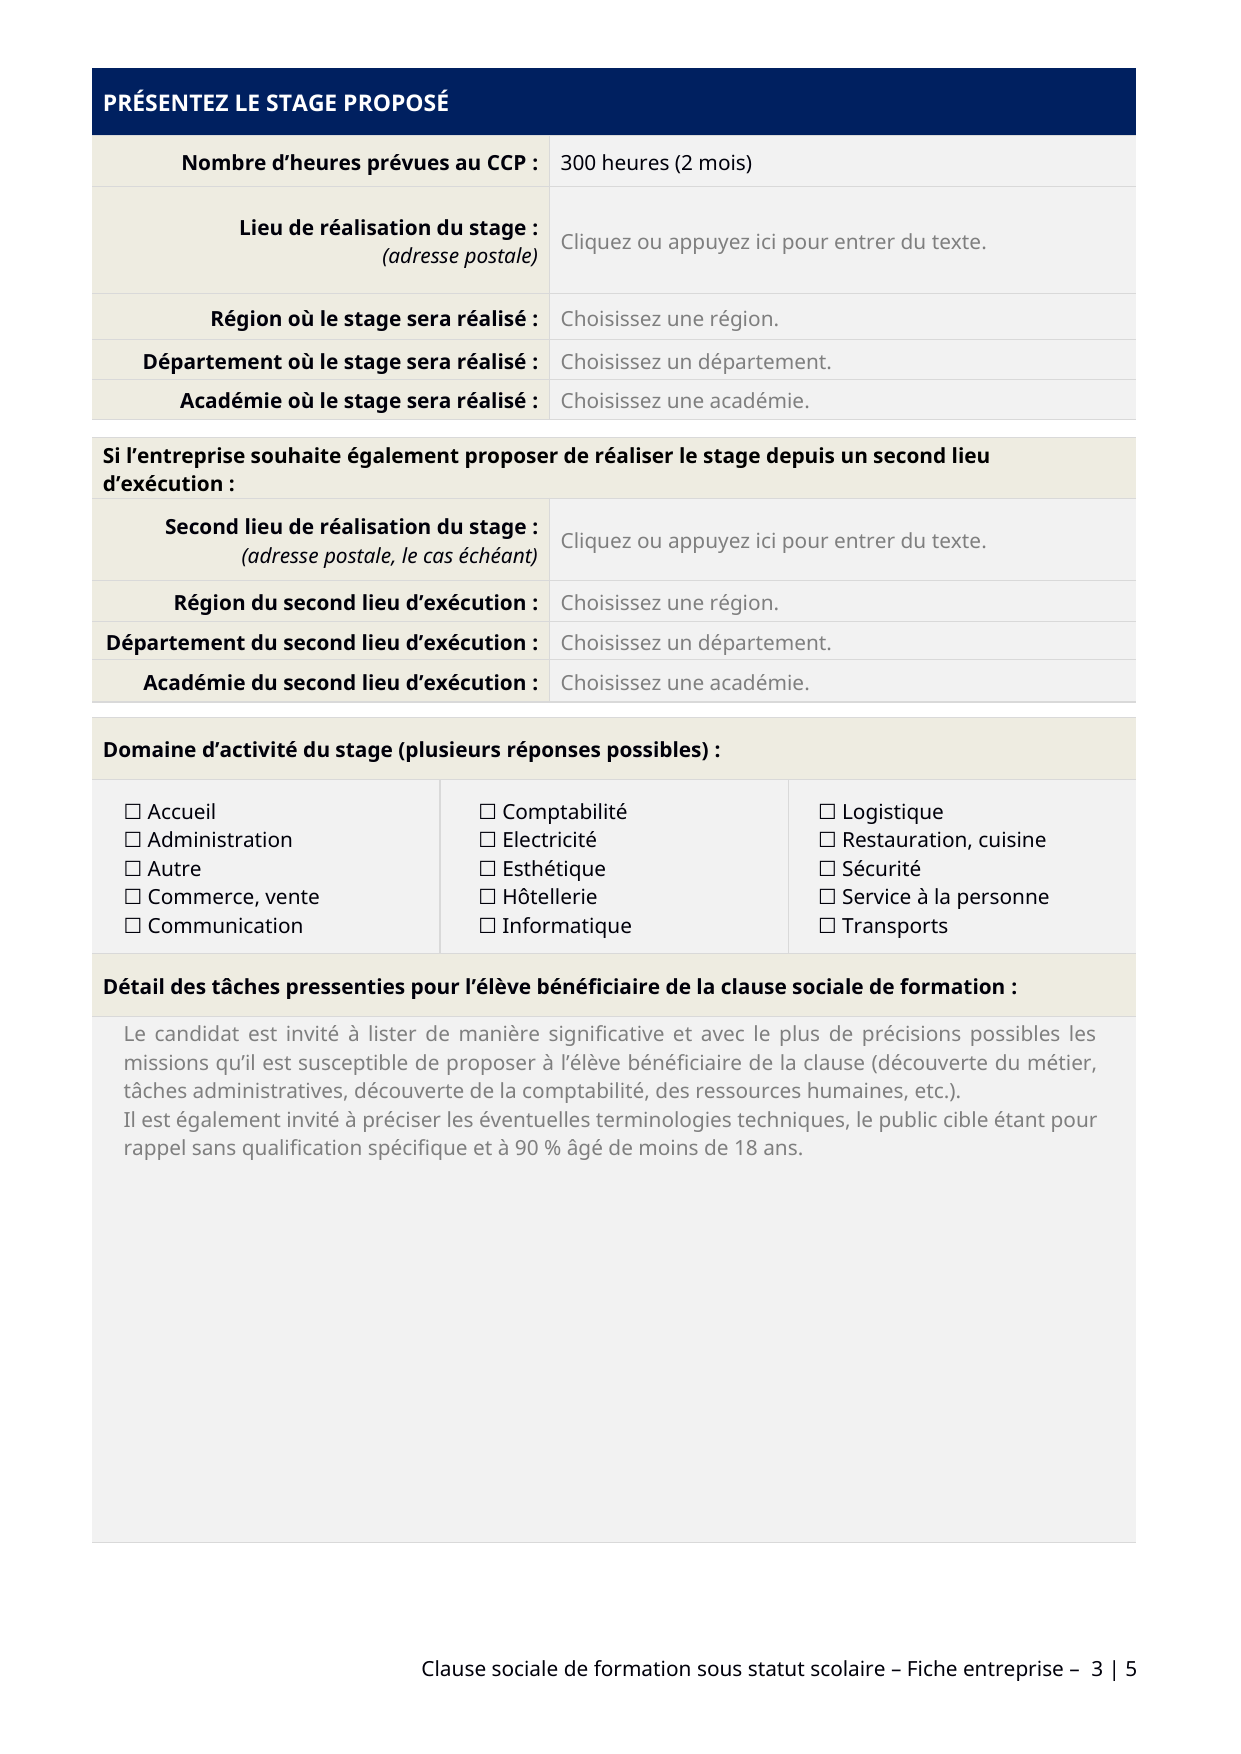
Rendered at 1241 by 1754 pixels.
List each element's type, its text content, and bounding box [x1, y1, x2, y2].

table_cell ☐ Accueil ☐ Administration ☐ Autre ☐ Commerce, vente ☐ Communication [92, 780, 439, 953]
table_cell ☐ Comptabilité ☐ Electricité ☐ Esthétique ☐ Hôtellerie ☐ Informatique [441, 780, 788, 953]
table_cell [550, 499, 1136, 580]
table_header Domaine d’activité du stage (plusieurs réponses possibles) : [92, 718, 1136, 779]
table_cell [550, 187, 1136, 293]
table_cell Si l’entreprise souhaite également proposer de réaliser le stage depuis un second lieu d’exécution : [92, 438, 1136, 498]
table_cell Département du second lieu d’exécution : [92, 622, 549, 659]
table_cell Académie du second lieu d’exécution : [92, 660, 549, 701]
table_cell Nombre d’heures prévues au CCP : [92, 136, 549, 186]
table_cell [550, 622, 1136, 659]
table_cell Le candidat est invité à lister de manière significative et avec le plus de précisions possibles les missions qu’il est susceptible de proposer à l’élève bénéficiaire de la clause (découverte du métier, tâches administratives, découverte de la comptabilité, des ressources humaines, etc.). Il est également invité à préciser les éventuelles terminologies techniques, le public cible étant pour rappel sans qualification spécifique et à 90 % âgé de moins de 18 ans. [92, 1017, 1136, 1542]
table_cell Région où le stage sera réalisé : [92, 294, 549, 339]
table_cell Lieu de réalisation du stage : (adresse postale) [92, 187, 549, 293]
table_cell Région du second lieu d’exécution : [92, 581, 549, 621]
table_cell Département où le stage sera réalisé : [92, 340, 549, 379]
table_cell [550, 136, 1136, 186]
table_cell . [550, 660, 1136, 701]
table_cell Académie où le stage sera réalisé : [92, 380, 549, 419]
table_cell ☐ Logistique ☐ Restauration, cuisine ☐ Sécurité ☐ Service à la personne ☐ Transports [789, 780, 1136, 953]
table_cell [550, 581, 1136, 621]
table_cell . [550, 380, 1136, 419]
table_cell [550, 294, 1136, 339]
table_cell Détail des tâches pressenties pour l’élève bénéficiaire de la clause sociale de formation : [92, 954, 1136, 1016]
table_cell PrÉsentez le stage proposÉ [92, 68, 1136, 135]
table_cell [550, 340, 1136, 379]
table_cell Second lieu de réalisation du stage : (adresse postale, le cas échéant) [92, 499, 549, 580]
table_cell [92, 420, 1136, 437]
